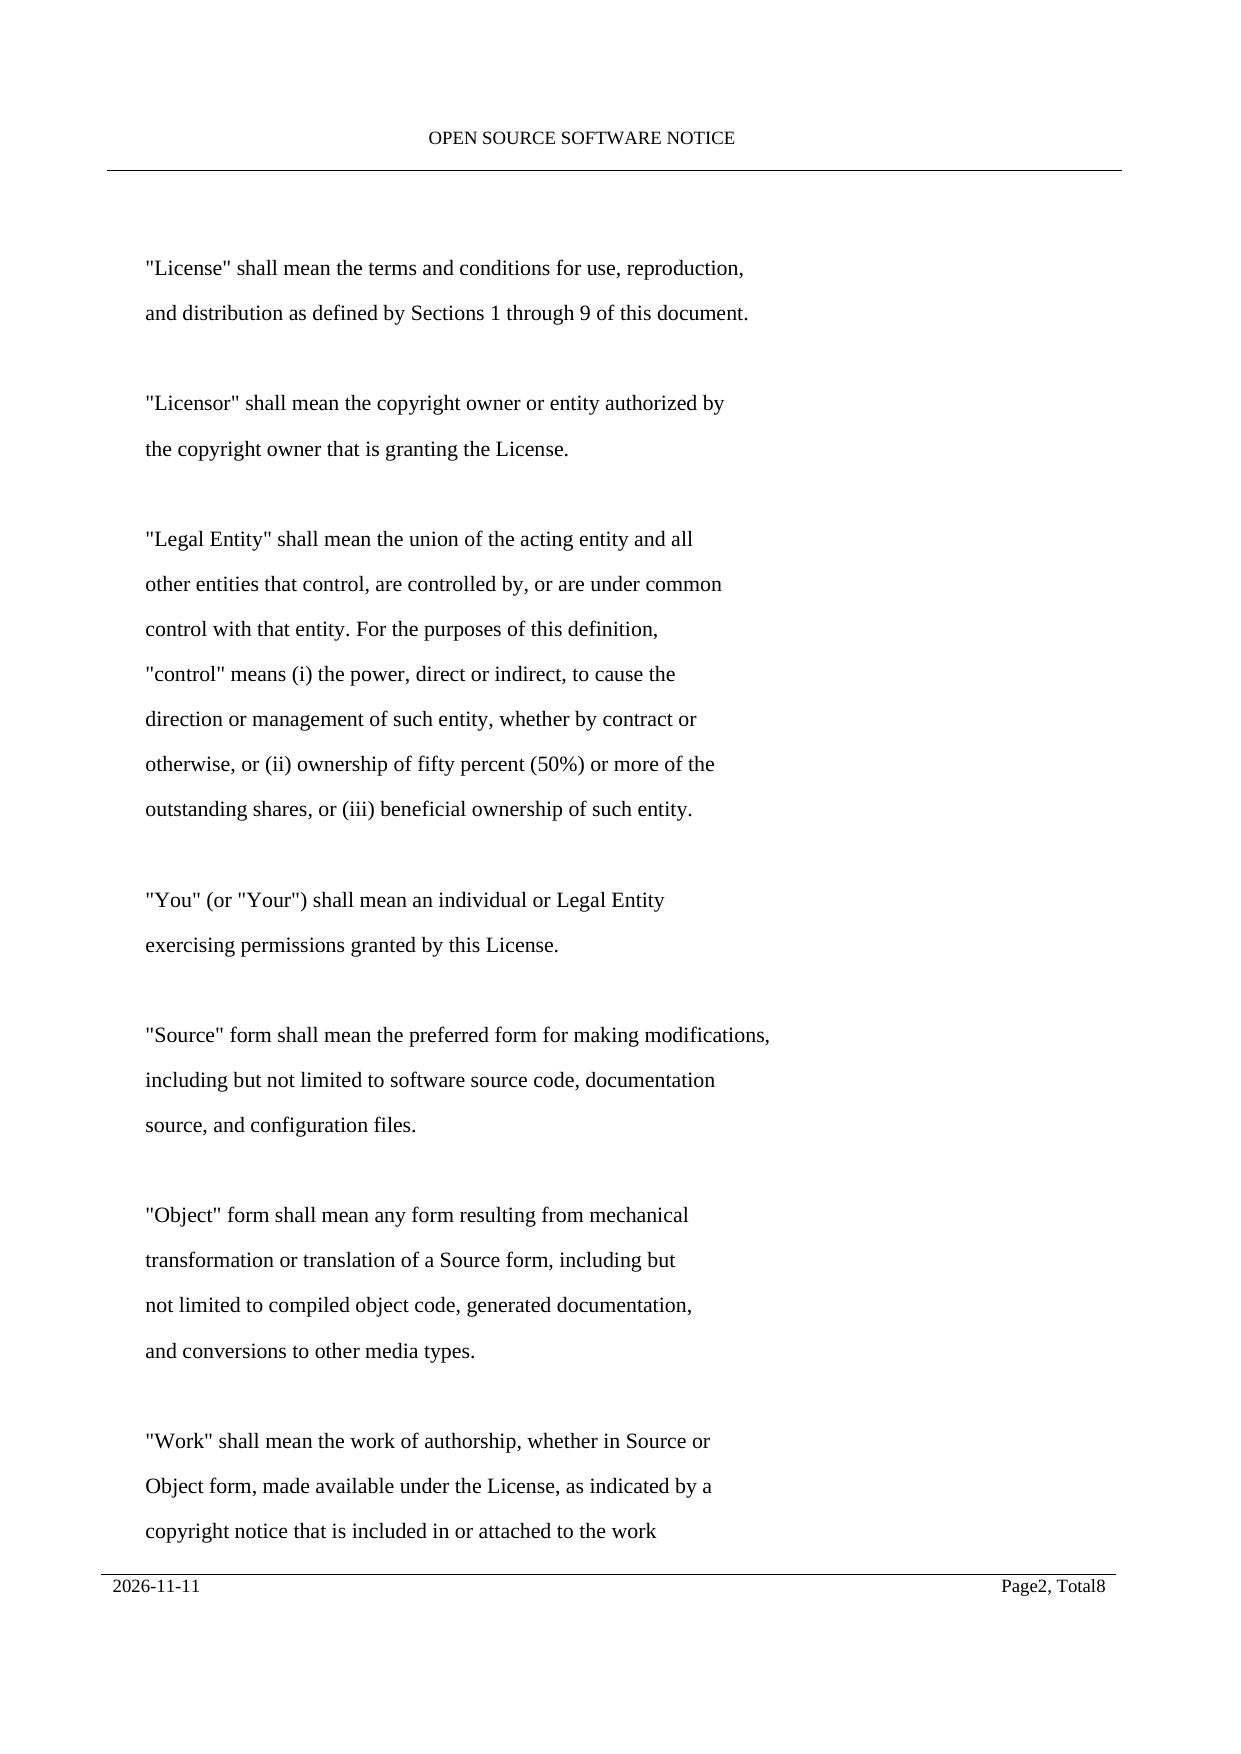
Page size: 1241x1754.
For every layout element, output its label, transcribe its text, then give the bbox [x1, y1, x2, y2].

text exercising permissions granted by this License. [112, 928, 1128, 961]
text "Work" shall mean the work of authorship, whether in Source or [112, 1424, 1128, 1457]
text "control" means (i) the power, direct or indirect, to cause the [112, 657, 1128, 690]
text otherwise, or (ii) ownership of fifty percent (50%) or more of the [112, 748, 1128, 780]
text the copyright owner that is granting the License. [112, 432, 1128, 464]
text direction or management of such entity, whether by contract or [112, 702, 1128, 735]
text "Licensor" shall mean the copyright owner or entity authorized by [112, 387, 1128, 419]
text "Object" form shall mean any form resulting from mechanical [112, 1199, 1128, 1231]
text "You" (or "Your") shall mean an individual or Legal Entity [112, 883, 1128, 915]
text and conversions to other media types. [112, 1334, 1128, 1366]
text Object form, made available under the License, as indicated by a [112, 1469, 1128, 1502]
text transformation or translation of a Source form, including but [112, 1244, 1128, 1276]
text "Source" form shall mean the preferred form for making modifications, [112, 1018, 1128, 1051]
text other entities that control, are controlled by, or are under common [112, 567, 1128, 600]
text and distribution as defined by Sections 1 through 9 of this document. [112, 297, 1128, 329]
text outstanding shares, or (iii) beneficial ownership of such entity. [112, 793, 1128, 825]
text not limited to compiled object code, generated documentation, [112, 1289, 1128, 1321]
text "License" shall mean the terms and conditions for use, reproduction, [112, 251, 1128, 284]
text source, and configuration files. [112, 1108, 1128, 1141]
text copyright notice that is included in or attached to the work [112, 1514, 1128, 1547]
text including but not limited to software source code, documentation [112, 1063, 1128, 1096]
text control with that entity. For the purposes of this definition, [112, 612, 1128, 645]
text "Legal Entity" shall mean the union of the acting entity and all [112, 522, 1128, 554]
